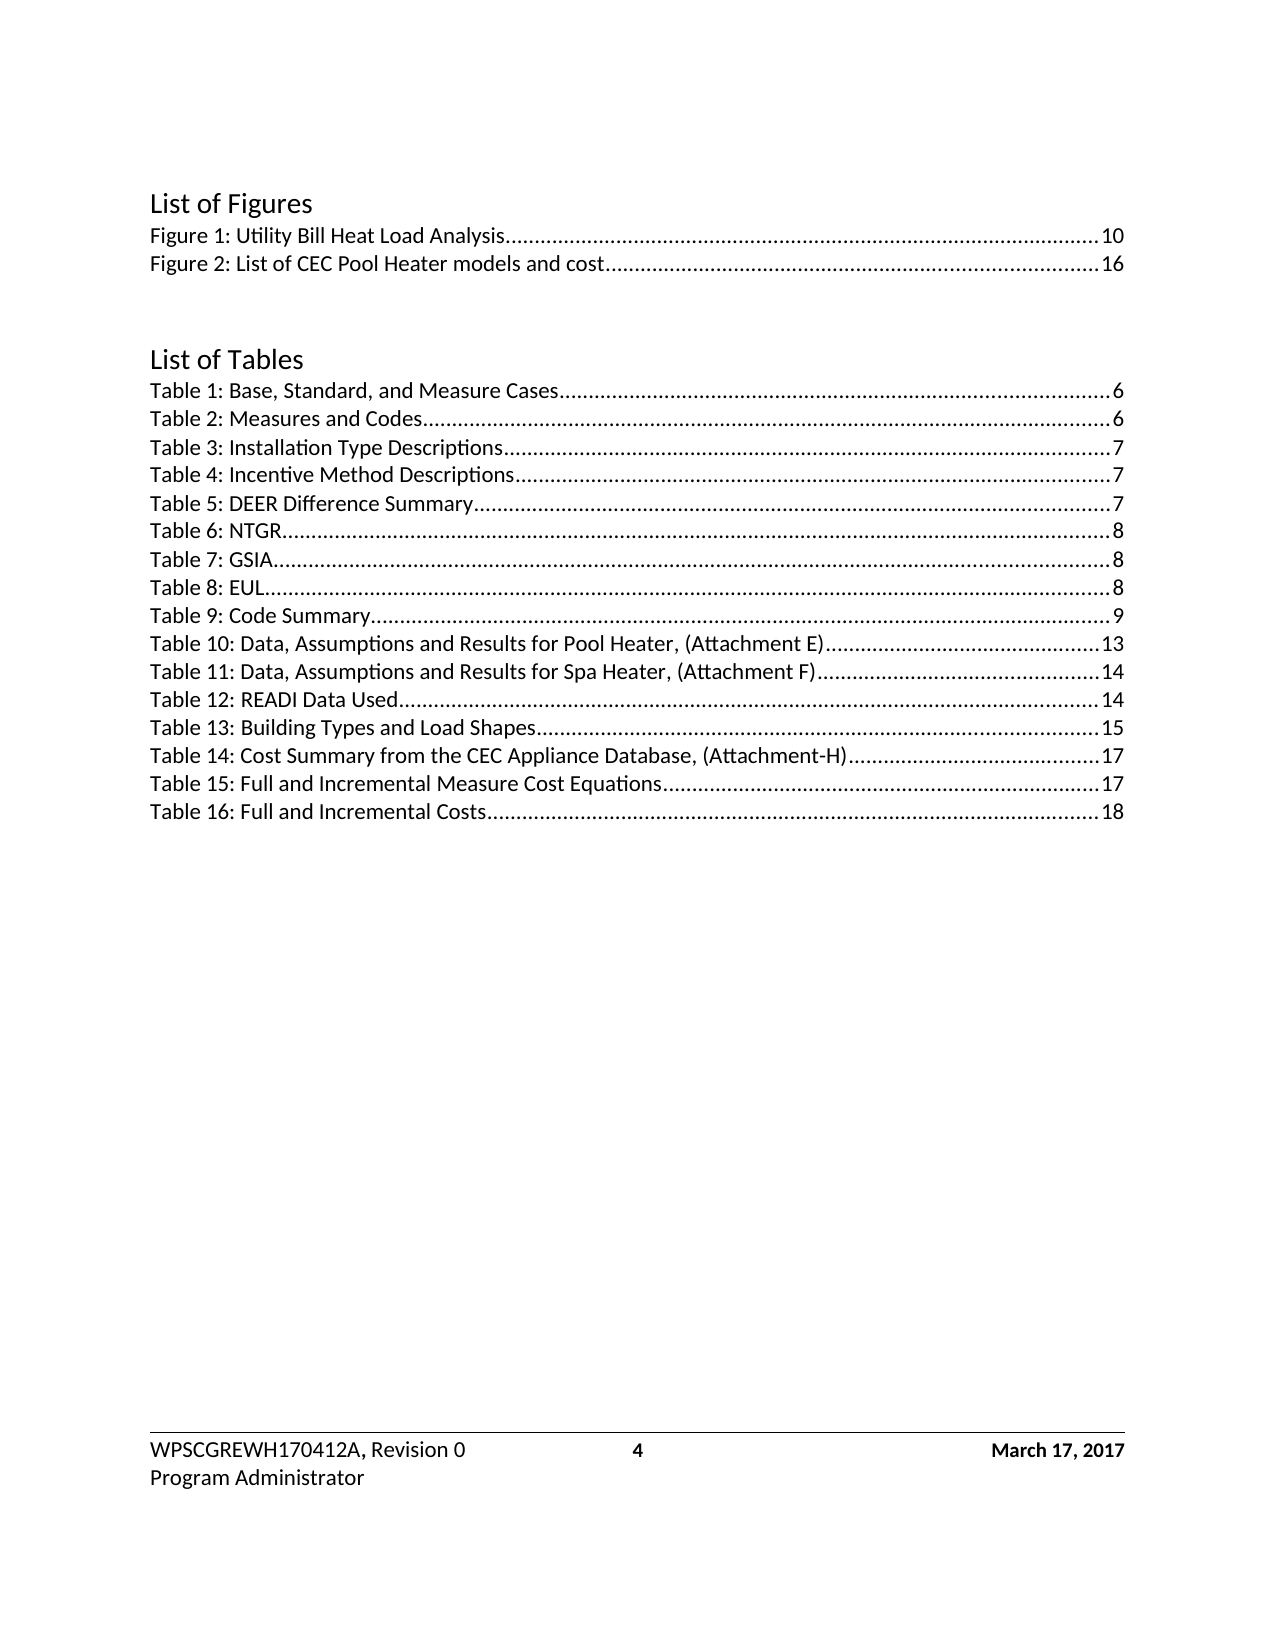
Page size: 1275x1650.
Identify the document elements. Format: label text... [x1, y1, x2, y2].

text Figure 1: Utility Bill Heat Load Analysis 10 [150, 221, 1125, 249]
text Figure 2: List of CEC Pool Heater models and cost 16 [150, 249, 1125, 277]
text Table 9: Code Summary 9 [150, 601, 1125, 629]
text Table 2: Measures and Codes 6 [150, 404, 1125, 433]
text Table 15: Full and Incremental Measure Cost Equations 17 [150, 769, 1125, 797]
text Table 5: DEER Difference Summary 7 [150, 489, 1125, 517]
text Table 6: NTGR 8 [150, 517, 1125, 545]
text Table 7: GSIA 8 [150, 545, 1125, 573]
text Table 8: EUL 8 [150, 573, 1125, 601]
text Table 11: Data, Assumptions and Results for Spa Heater, (Attachment F) 14 [150, 657, 1125, 685]
text Table 14: Cost Summary from the CEC Appliance Database, (Attachment-H) 17 [150, 741, 1125, 769]
text Table 13: Building Types and Load Shapes 15 [150, 713, 1125, 741]
text Table 10: Data, Assumptions and Results for Pool Heater, (Attachment E) 13 [150, 629, 1125, 657]
text List of Tables [150, 341, 1125, 377]
text Table 4: Incentive Method Descriptions 7 [150, 461, 1125, 489]
text Table 3: Installation Type Descriptions 7 [150, 433, 1125, 461]
text List of Figures [150, 186, 1125, 221]
text Table 1: Base, Standard, and Measure Cases 6 [150, 377, 1125, 404]
text Table 12: READI Data Used 14 [150, 685, 1125, 713]
text Table 16: Full and Incremental Costs 18 [150, 797, 1125, 825]
